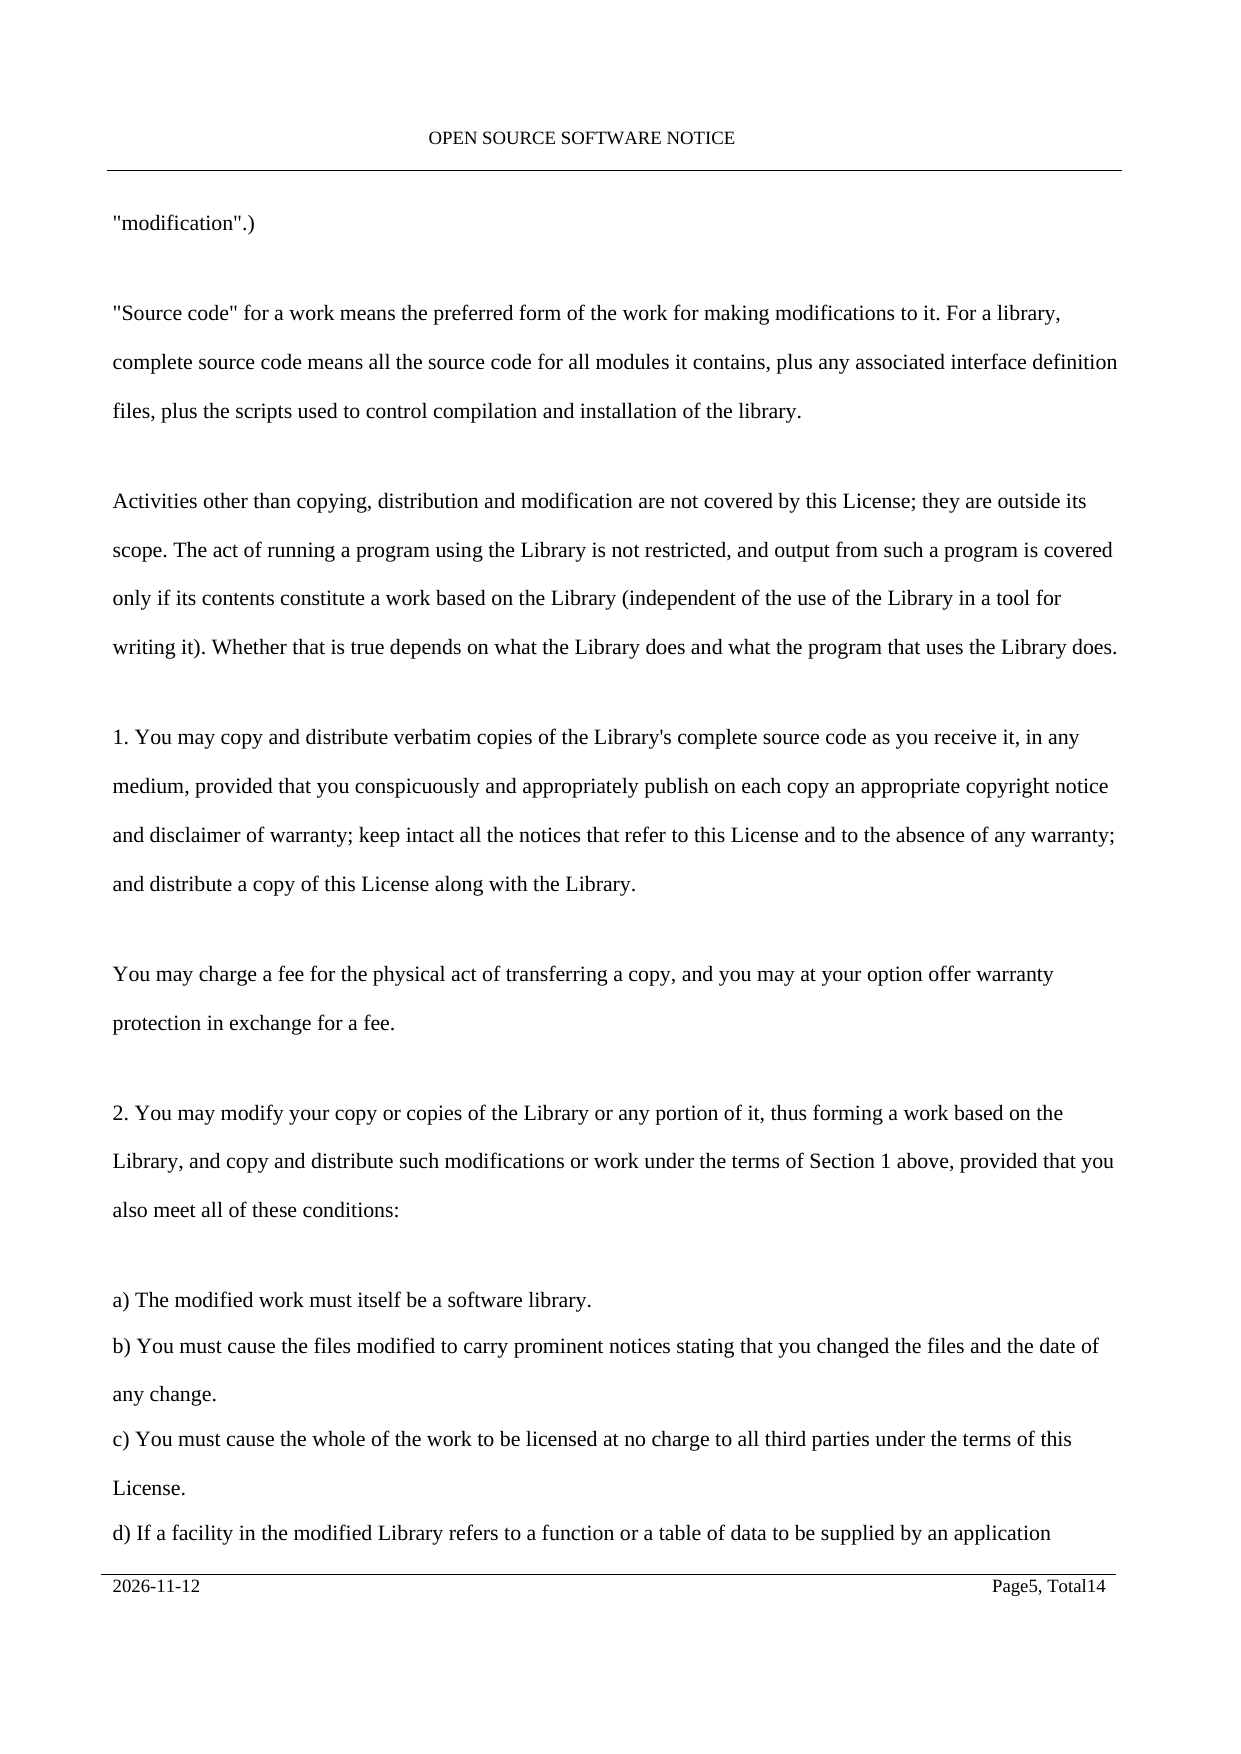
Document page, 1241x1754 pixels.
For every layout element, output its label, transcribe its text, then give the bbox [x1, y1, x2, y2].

text 2. You may modify your copy or copies of the Library or any portion of it, thus forming a work based on the Library, and copy and distribute such modifications or work under the terms of Section 1 above, provided that you also meet all of these conditions: [112, 1096, 1128, 1226]
text 1. You may copy and distribute verbatim copies of the Library's complete source code as you receive it, in any medium, provided that you conspicuously and appropriately publish on each copy an appropriate copyright notice and disclaimer of warranty; keep intact all the notices that refer to this License and to the absence of any warranty; and distribute a copy of this License along with the Library. [112, 721, 1128, 899]
text "Source code" for a work means the preferred form of the work for making modifications to it. For a library, complete source code means all the source code for all modules it contains, plus any associated interface definition files, plus the scripts used to control compilation and installation of the library. [112, 297, 1128, 427]
text c) You must cause the whole of the work to be licensed at no charge to all third parties under the terms of this License. [112, 1423, 1128, 1504]
text You may charge a fee for the physical act of transferring a copy, and you may at your option offer warranty protection in exchange for a fee. [112, 957, 1128, 1038]
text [112, 1517, 1128, 1549]
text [112, 206, 1128, 239]
text Activities other than copying, distribution and modification are not covered by this License; they are outside its scope. The act of running a program using the Library is not restricted, and output from such a program is covered only if its contents constitute a work based on the Library (independent of the use of the Library in a tool for writing it). Whether that is true depends on what the Library does and what the program that uses the Library does. [112, 484, 1128, 663]
text b) You must cause the files modified to carry prominent notices stating that you changed the files and the date of any change. [112, 1329, 1128, 1410]
text a) The modified work must itself be a software library. [112, 1284, 1128, 1316]
